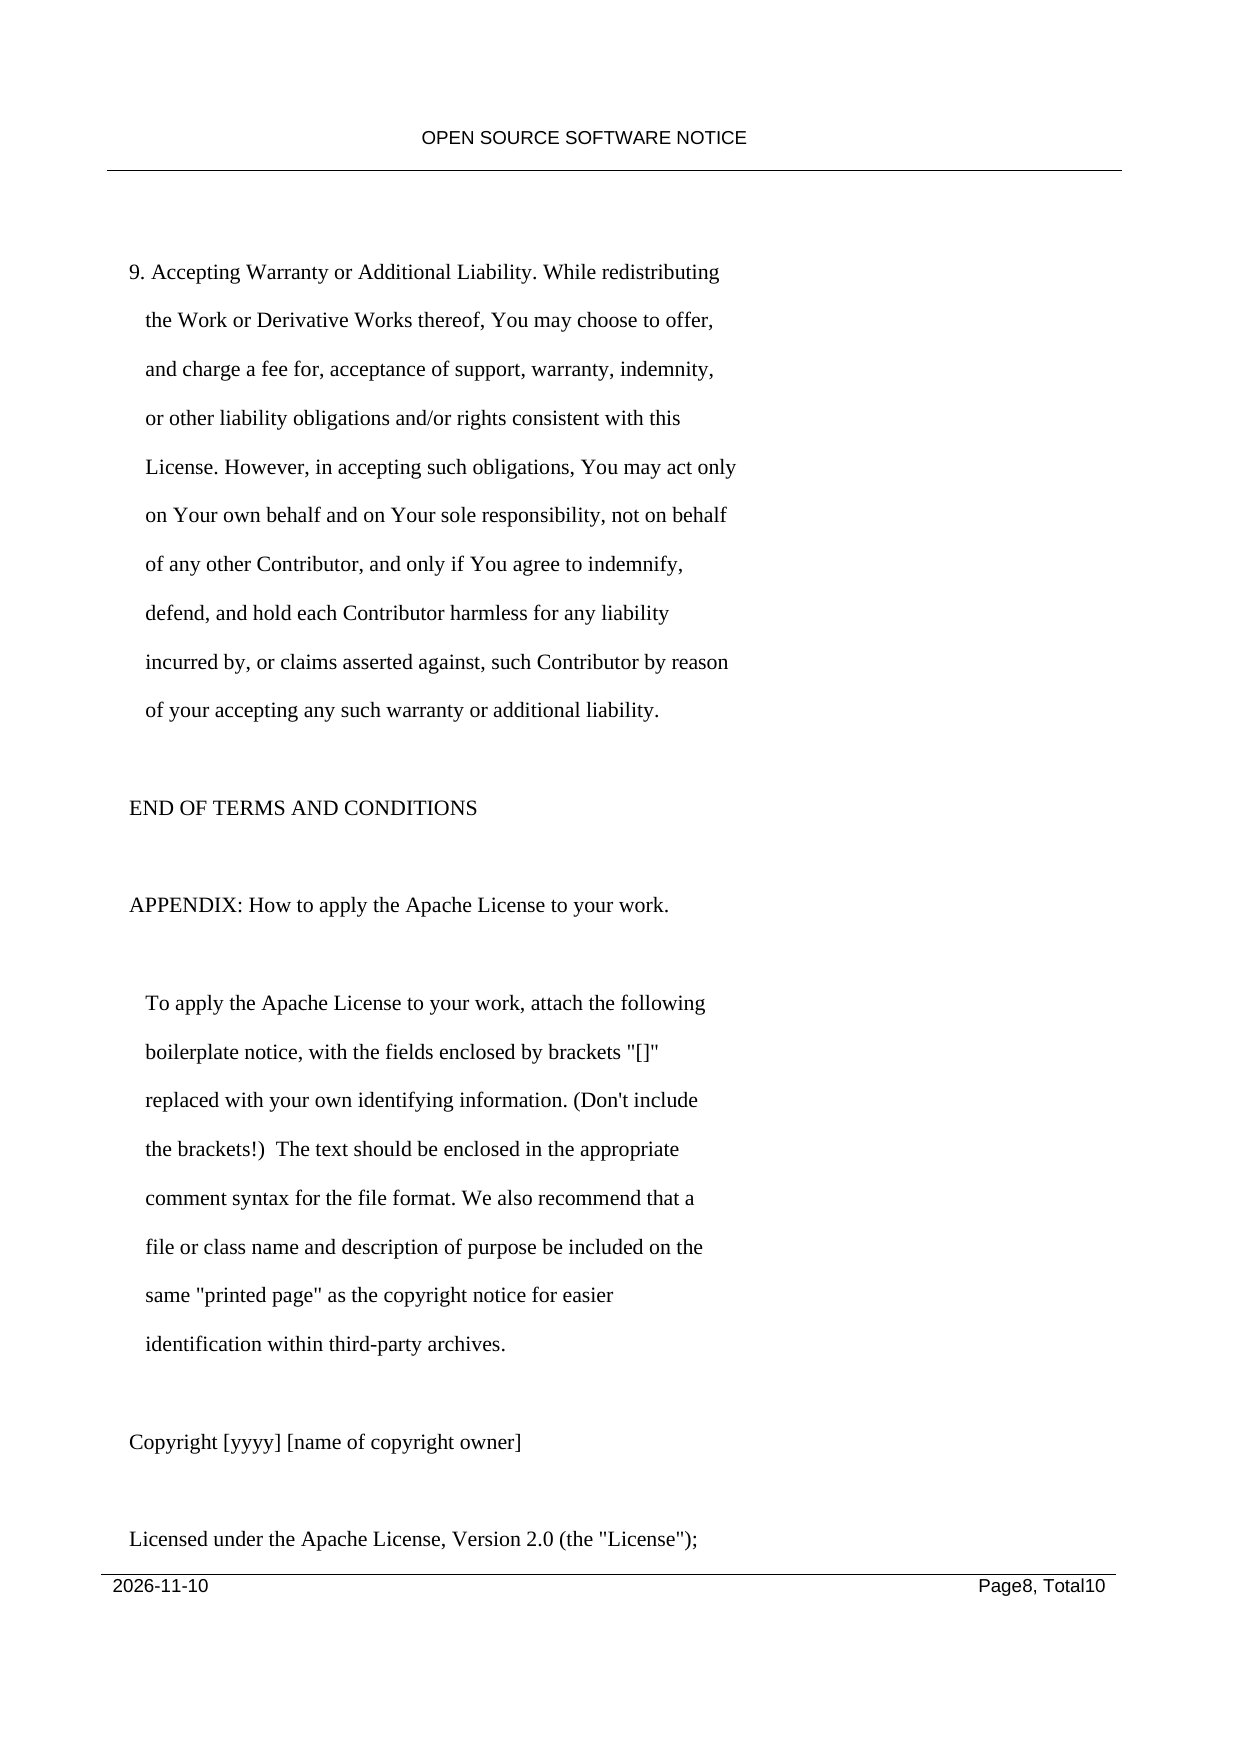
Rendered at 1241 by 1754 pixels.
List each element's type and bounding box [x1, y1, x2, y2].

text [112, 206, 1128, 1555]
